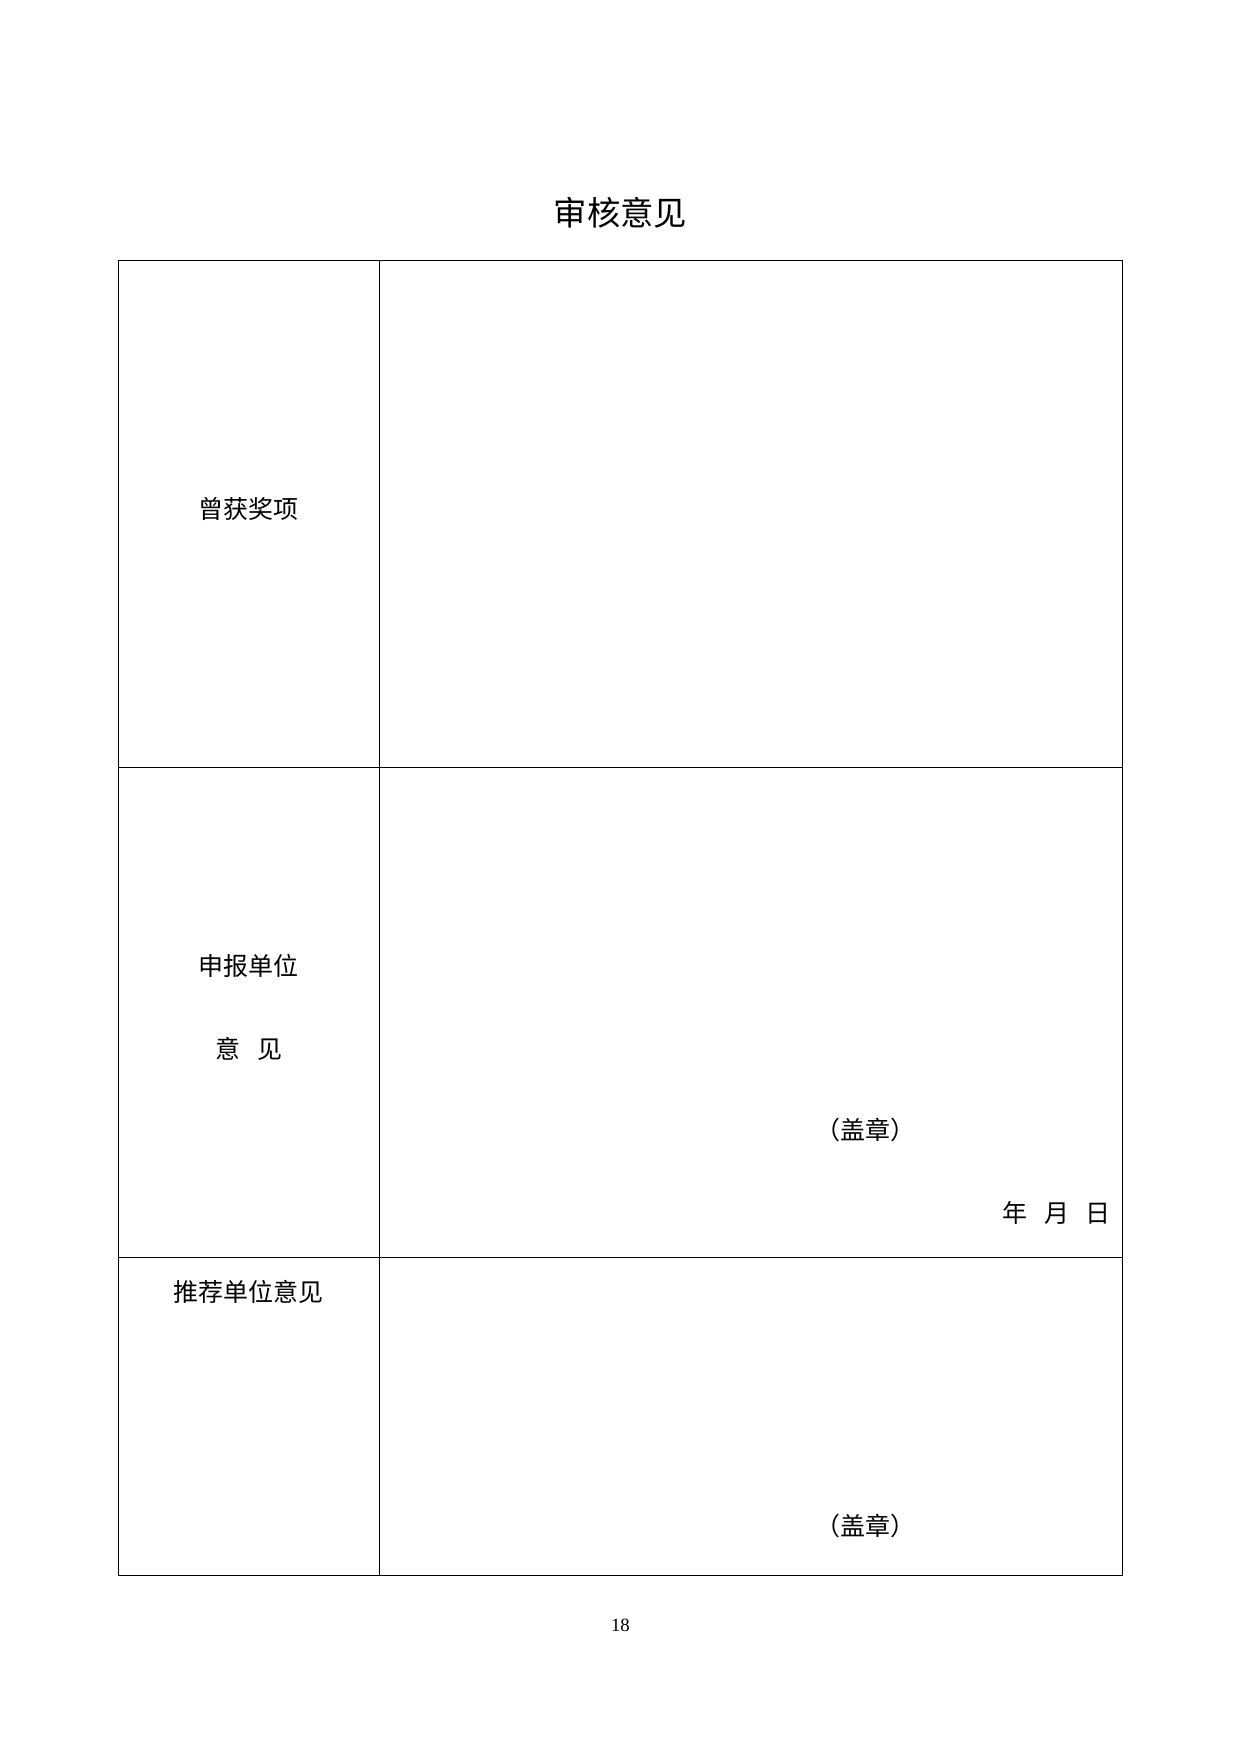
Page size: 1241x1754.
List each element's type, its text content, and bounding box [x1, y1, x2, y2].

table_cell （盖章） 年 月 日 [380, 768, 1122, 1257]
text 审核意见 [165, 178, 1075, 243]
table_header 曾获奖项 [119, 261, 379, 767]
table_cell （盖章） 年 月 日 [380, 1258, 1122, 1575]
table_header [380, 261, 1122, 767]
table_cell 申报单位 意 见 [119, 768, 379, 1257]
table_cell 推荐单位意见 [119, 1258, 379, 1575]
